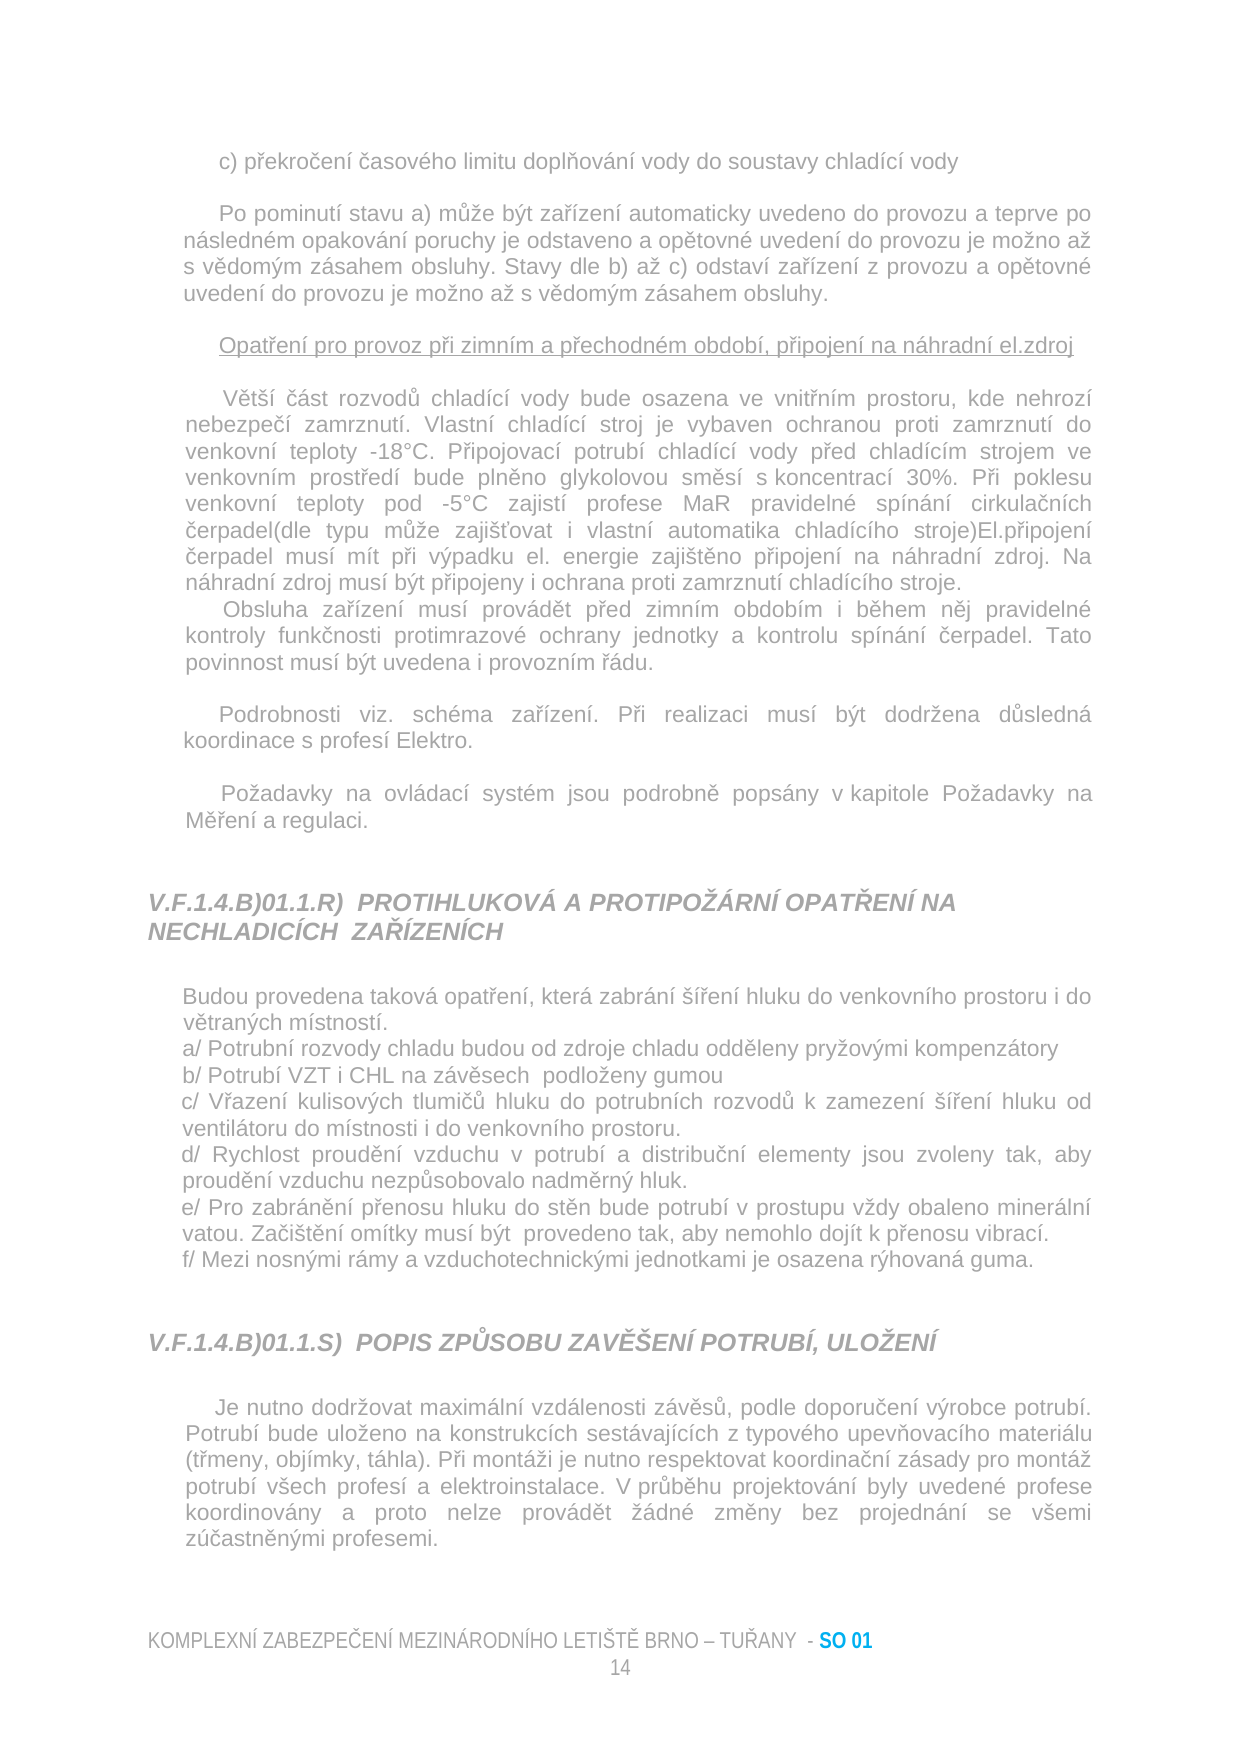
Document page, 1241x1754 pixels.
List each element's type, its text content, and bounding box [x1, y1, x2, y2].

text Opatření pro provoz při zimním a přechodném období, připojení na náhradní el.zdroj [183, 332, 1092, 358]
text Budou provedena taková opatření, která zabrání šíření hluku do venkovního prostoru i do větraných místností. [182, 983, 1092, 1035]
text Je nutno dodržovat maximální vzdálenosti závěsů, podle doporučení výrobce potrubí. Potrubí bude uloženo na konstrukcích sestávajících z typového upevňovacího materiálu (třmeny, objímky, táhla). Při montáži je nutno respektovat koordinační zásady pro montáž potrubí všech profesí a elektroinstalace. V průběhu projektování byly uvedené profese koordinovány a proto nelze provádět žádné změny bez projednání se všemi zúčastněnými profesemi. [185, 1394, 1092, 1552]
text c/ Vřazení kulisových tlumičů hluku do potrubních rozvodů k zamezení šíření hluku od ventilátoru do místnosti i do venkovního prostoru. [181, 1088, 1092, 1141]
text Požadavky na ovládací systém jsou podrobně popsány v kapitole Požadavky na Měření a regulaci. [185, 780, 1092, 833]
subtitle V.F.1.4.b)01.1.s) Popis způsobu zavěšení potrubí, uložení [148, 1328, 1092, 1357]
text e/ Pro zabránění přenosu hluku do stěn bude potrubí v prostupu vždy obaleno minerální vatou. Začištění omítky musí být provedeno tak, aby nemohlo dojít k přenosu vibrací. [181, 1193, 1092, 1246]
text Podrobnosti viz. schéma zařízení. Při realizaci musí být dodržena důsledná koordinace s profesí Elektro. [183, 701, 1092, 754]
text d/ Rychlost proudění vzduchu v potrubí a distribuční elementy jsou zvoleny tak, aby proudění vzduchu nezpůsobovalo nadměrný hluk. [181, 1141, 1092, 1193]
text Obsluha zařízení musí provádět před zimním obdobím i během něj pravidelné kontroly funkčnosti protimrazové ochrany jednotky a kontrolu spínání čerpadel. Tato povinnost musí být uvedena i provozním řádu. [185, 596, 1092, 675]
text c) překročení časového limitu doplňování vody do soustavy chladící vody [183, 148, 1092, 174]
text Po pominutí stavu a) může být zařízení automaticky uvedeno do provozu a teprve po následném opakování poruchy je odstaveno a opětovné uvedení do provozu je možno až s vědomým zásahem obsluhy. Stavy dle b) až c) odstaví zařízení z provozu a opětovné uvedení do provozu je možno až s vědomým zásahem obsluhy. [183, 200, 1092, 306]
subtitle V.F.1.4.b)01.1.r) Protihluková a protipožární opatření na nechladicích zařízeních [148, 888, 1092, 946]
text b/ Potrubí VZT i CHL na závěsech podloženy gumou [182, 1062, 1092, 1088]
text f/ Mezi nosnými rámy a vzduchotechnickými jednotkami je osazena rýhovaná guma. [182, 1246, 1092, 1273]
text Větší část rozvodů chladící vody bude osazena ve vnitřním prostoru, kde nehrozí nebezpečí zamrznutí. Vlastní chladící stroj je vybaven ochranou proti zamrznutí do venkovní teploty . Připojovací potrubí chladící vody před chladícím strojem ve venkovním prostředí bude plněno glykolovou směsí s koncentrací 30%. Při poklesu venkovní teploty pod zajistí profese MaR pravidelné spínání cirkulačních čerpadel(dle typu může zajišťovat i vlastní automatika chladícího stroje)El.připojení čerpadel musí mít při výpadku el. energie zajištěno připojení na náhradní zdroj. Na náhradní zdroj musí být připojeny i ochrana proti zamrznutí chladícího stroje. [185, 385, 1092, 596]
text a/ Potrubní rozvody chladu budou od zdroje chladu odděleny pryžovými kompenzátory [182, 1035, 1092, 1062]
